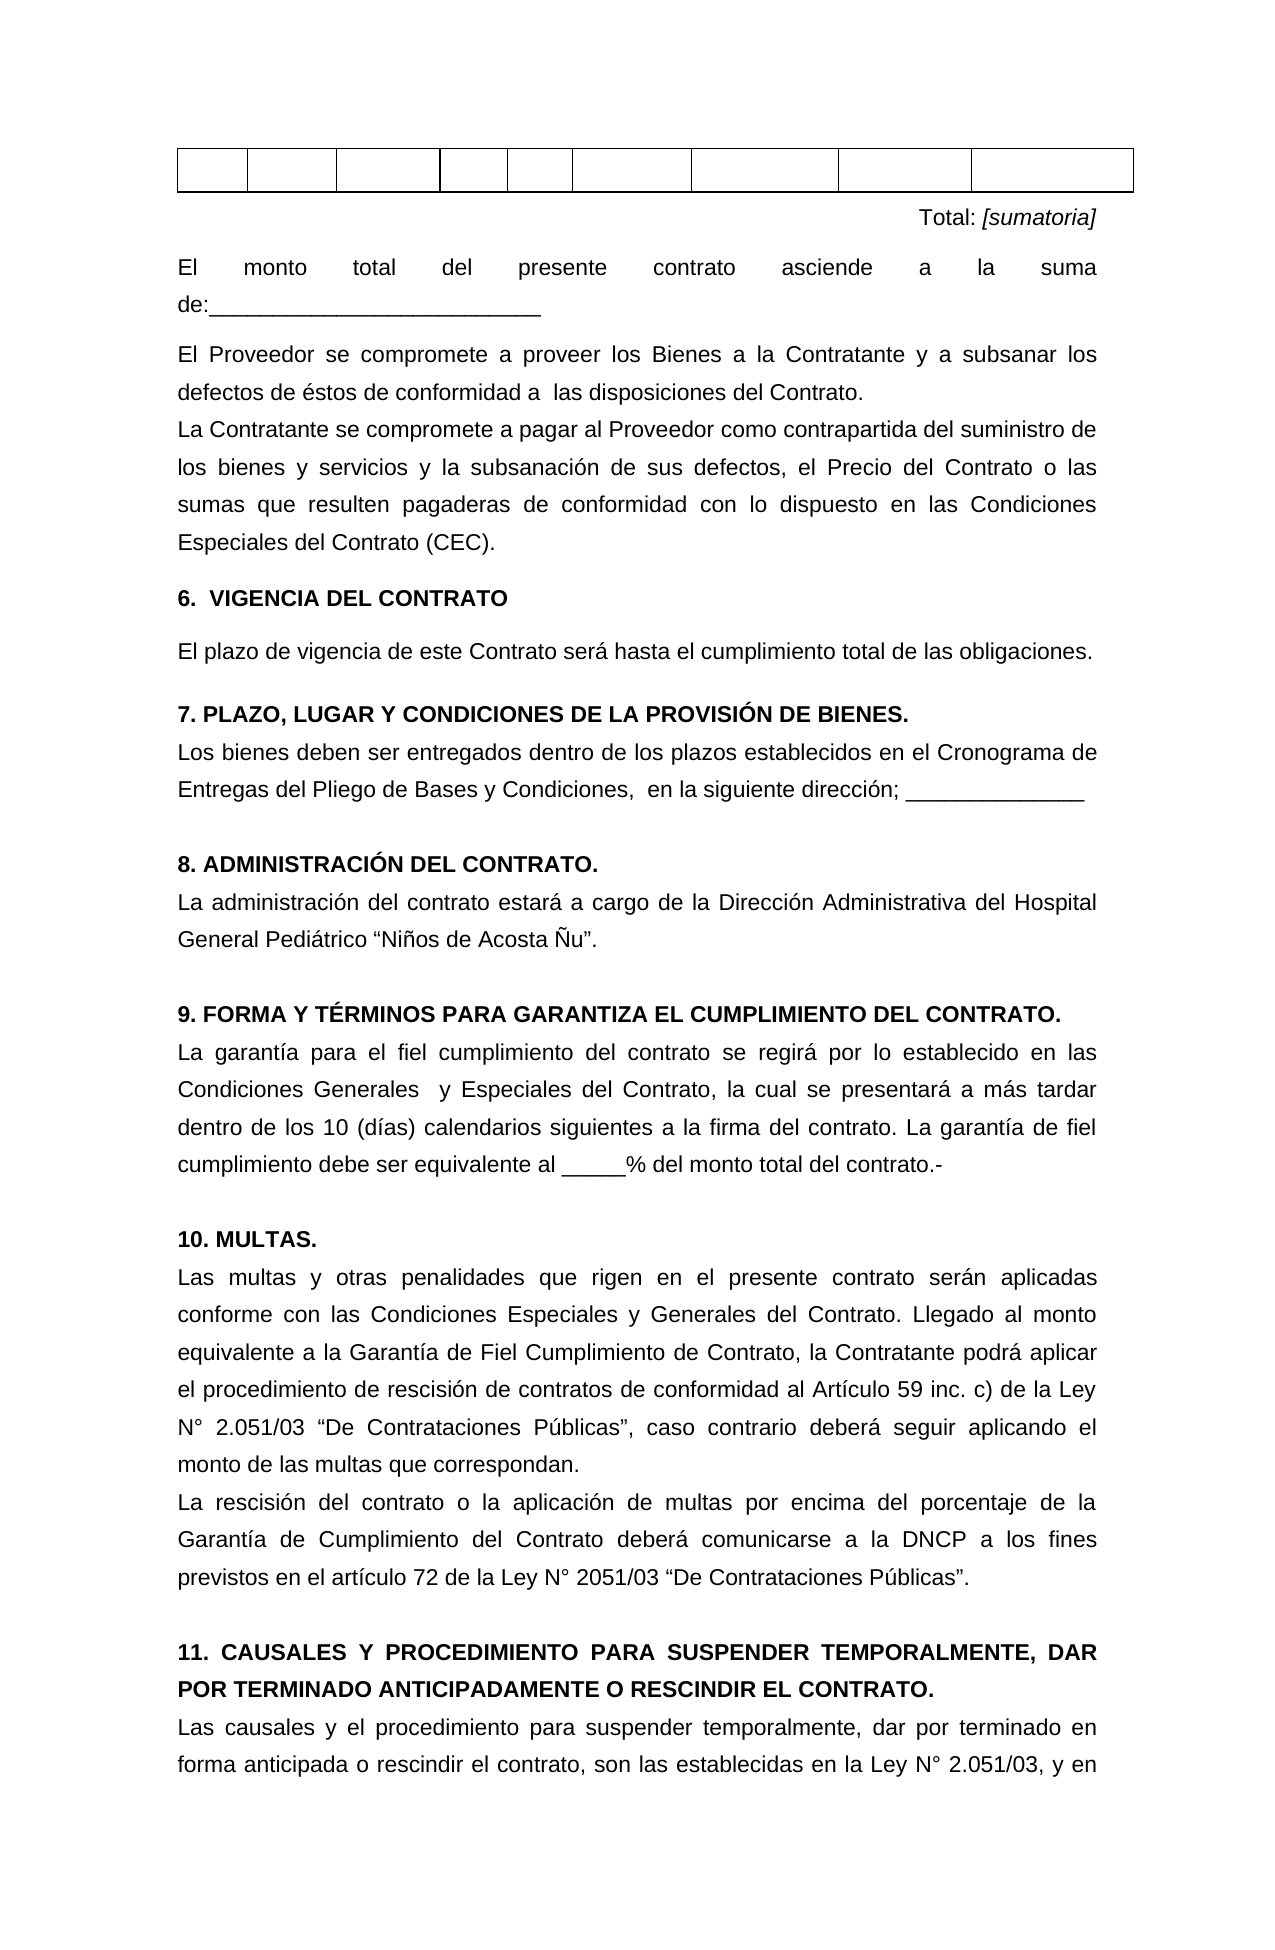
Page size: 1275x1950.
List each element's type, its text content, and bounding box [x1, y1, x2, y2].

text El plazo de vigencia de este Contrato será hasta el cumplimiento total de las obligaciones. [177, 638, 1098, 664]
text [177, 1703, 1098, 1778]
text 9. FORMA Y TÉRMINOS PARA GARANTIZA EL CUMPLIMIENTO DEL CONTRATO. [177, 990, 1098, 1028]
text 7. PLAZO, LUGAR Y CONDICIONES DE LA PROVISIÓN DE BIENES. [177, 690, 1098, 728]
text 8. ADMINISTRACIÓN DEL CONTRATO. [177, 840, 1098, 878]
table_cell [839, 149, 971, 191]
table_cell [692, 149, 838, 191]
table_cell [441, 149, 507, 191]
table_cell [508, 149, 572, 191]
text La garantía para el fiel cumplimiento del contrato se regirá por lo establecido en las Condiciones Generales y Especiales del Contrato, la cual se presentará a más tardar dentro de los 10 (días) calendarios siguientes a la firma del contrato. La garantía de fiel cumplimiento debe ser equivalente al _____% del monto total del contrato.- [177, 1028, 1098, 1178]
text La administración del contrato estará a cargo de la Dirección Administrativa del Hospital General Pediátrico “Niños de Acosta Ñu”. [177, 878, 1098, 953]
text 6. VIGENCIA DEL CONTRATO [177, 574, 1098, 611]
text El Proveedor se compromete a proveer los Bienes a la Contratante y a subsanar los defectos de éstos de conformidad a las disposiciones del Contrato. [177, 330, 1098, 405]
list La Contratante se compromete a pagar al Proveedor como contrapartida del suministro de los bienes y servicios y la subsanación de sus defectos, el Precio del Contrato o las sumas que resulten pagaderas de conformidad con lo dispuesto en las Condiciones Especiales del Contrato (CEC). [177, 405, 1098, 555]
text El monto total del presente contrato asciende a la suma de:__________________________ [177, 242, 1098, 317]
table_cell [337, 149, 439, 191]
text 10. MULTAS. [177, 1215, 1098, 1253]
text Las multas y otras penalidades que rigen en el presente contrato serán aplicadas conforme con las Condiciones Especiales y Generales del Contrato. Llegado al monto equivalente a la Garantía de Fiel Cumplimiento de Contrato, la Contratante podrá aplicar el procedimiento de rescisión de contratos de conformidad al Artículo 59 inc. c) de la Ley N° 2.051/03 “De Contrataciones Públicas”, caso contrario deberá seguir aplicando el monto de las multas que correspondan. [177, 1253, 1098, 1478]
table_cell [248, 149, 336, 191]
text Los bienes deben ser entregados dentro de los plazos establecidos en el Cronograma de Entregas del Pliego de Bases y Condiciones, en la siguiente dirección; ______________ [177, 728, 1098, 803]
text Total: [sumatoria] [177, 193, 1098, 230]
table_cell [573, 149, 691, 191]
table_cell [178, 149, 247, 191]
text 11. CAUSALES Y PROCEDIMIENTO PARA SUSPENDER TEMPORALMENTE, DAR POR TERMINADO ANTICIPADAMENTE O RESCINDIR EL CONTRATO. [177, 1628, 1098, 1703]
text La rescisión del contrato o la aplicación de multas por encima del porcentaje de la Garantía de Cumplimiento del Contrato deberá comunicarse a la DNCP a los fines previstos en el artículo 72 de la Ley N° 2051/03 “De Contrataciones Públicas”. [177, 1478, 1098, 1590]
table_cell [972, 149, 1133, 191]
